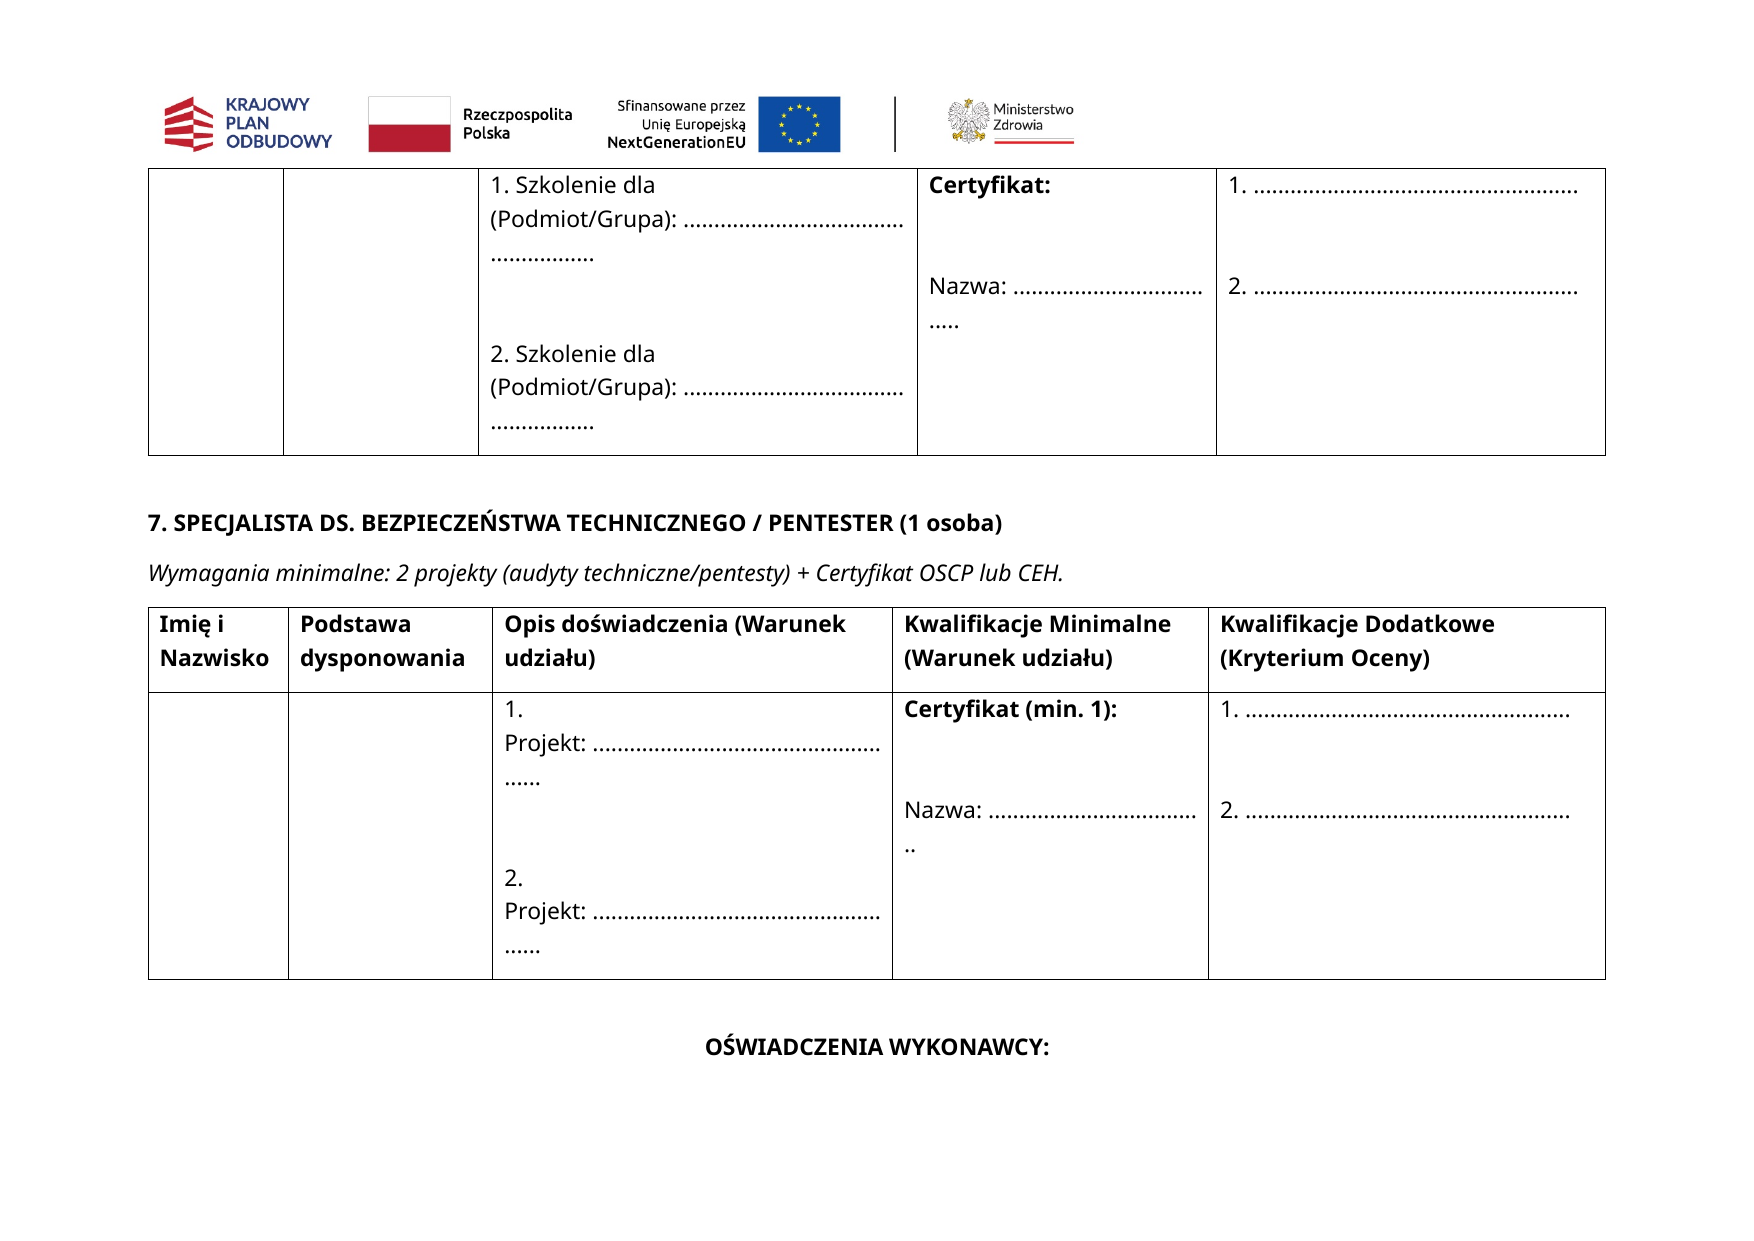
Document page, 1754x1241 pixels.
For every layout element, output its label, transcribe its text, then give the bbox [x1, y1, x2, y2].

table_header Opis doświadczenia (Warunek udziału) [493, 608, 892, 692]
text OŚWIADCZENIA WYKONAWCY: [148, 1030, 1606, 1062]
table_cell 1. ..................................................... 2. ..................................................... [1209, 693, 1605, 979]
table_header Kwalifikacje Minimalne (Warunek udziału) [893, 608, 1208, 692]
text 7. SPECJALISTA DS. BEZPIECZEŃSTWA TECHNICZNEGO / PENTESTER (1 osoba) [148, 506, 1606, 538]
table_cell 1. ..................................................... 2. ..................................................... [1217, 169, 1605, 455]
table_header Imię i Nazwisko [149, 608, 288, 692]
table_cell Certyfikat (min. 1): Nazwa: .................................... [893, 693, 1208, 979]
table_cell [149, 169, 283, 455]
table_cell [284, 169, 478, 455]
table_header Kwalifikacje Dodatkowe (Kryterium Oceny) [1209, 608, 1605, 692]
text Wymagania minimalne: 2 projekty (audyty techniczne/pentesty) + Certyfikat OSCP lub CEH. [148, 557, 1606, 588]
table_cell 1. Projekt: ..................................................... 2. Projekt: ..................................................... [493, 693, 892, 979]
table_header Podstawa dysponowania [289, 608, 492, 692]
picture [147, 73, 1093, 168]
table_cell [149, 693, 288, 979]
table_cell Certyfikat: Nazwa: .................................... [918, 169, 1216, 455]
table_cell [289, 693, 492, 979]
table_cell 1. Szkolenie dla (Podmiot/Grupa): ..................................................... 2. Szkolenie dla (Podmiot/Grupa): ..................................................... [479, 169, 917, 455]
